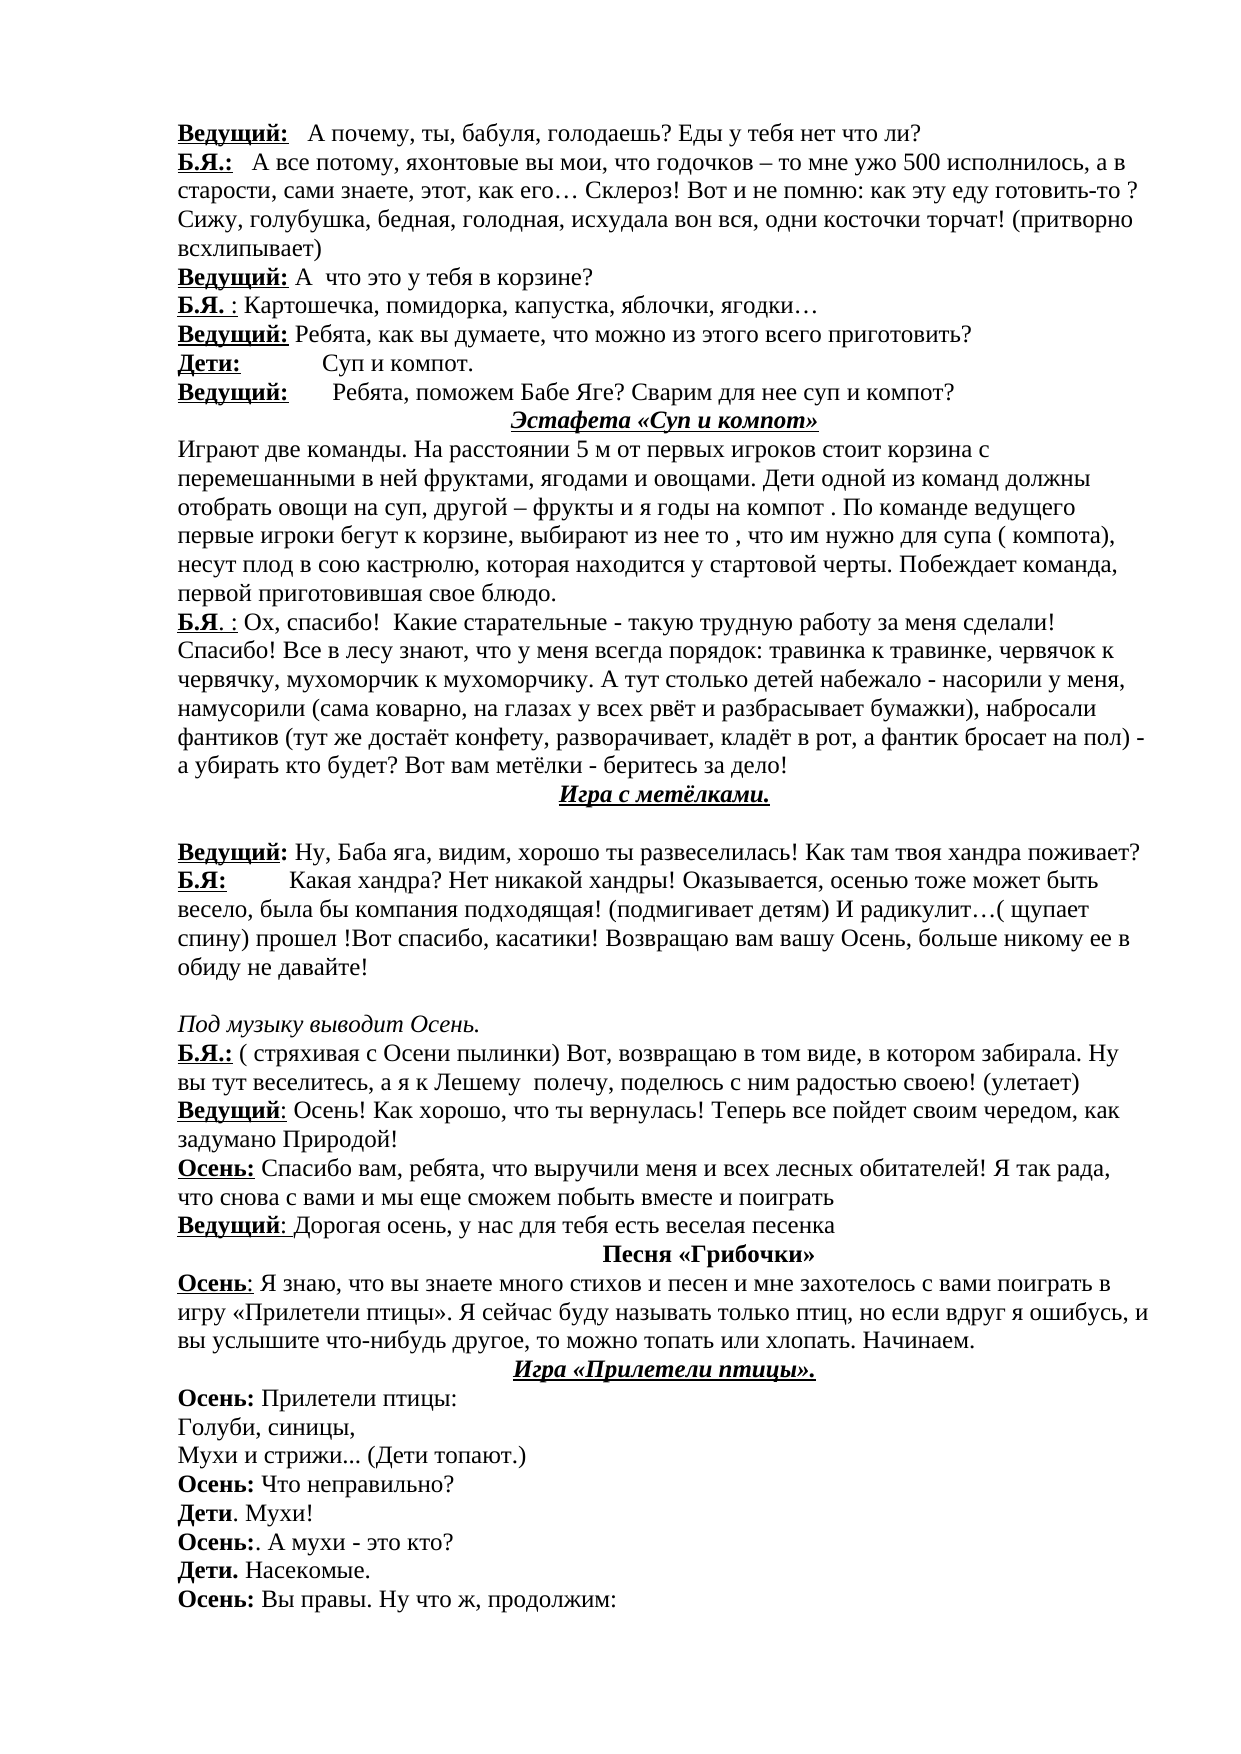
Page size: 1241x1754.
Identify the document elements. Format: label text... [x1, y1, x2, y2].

text Ведущий: Осень! Как хорошо, что ты вернулась! Теперь все пойдет своим чередом, как задумано Природой! [177, 1096, 1152, 1153]
text Осень: Что неправильно? [177, 1469, 1152, 1498]
text Игра с метёлками. [177, 779, 1152, 808]
text Б.Я. : Картошечка, помидорка, капустка, яблочки, ягодки… [177, 291, 1152, 319]
text Ведущий: Ребята, как вы думаете, что можно из этого всего приготовить? [177, 319, 1152, 348]
text Песня «Грибочки» [177, 1239, 1152, 1268]
text Ведущий: Ну, Баба яга, видим, хорошо ты развеселилась! Как там твоя хандра поживает? [177, 837, 1152, 866]
text Осень:. А мухи - это кто? [177, 1527, 1152, 1556]
text Б.Я: Какая хандра? Нет никакой хандры! Оказывается, осенью тоже может быть весело, была бы компания подходящая! (подмигивает детям) И радикулит…( щупает спину) прошел !Вот спасибо, касатики! Возвращаю вам вашу Осень, больше никому ее в обиду не давайте! [177, 866, 1152, 981]
text Б.Я.: ( стряхивая с Осени пылинки) Вот, возвращаю в том виде, в котором забирала. Ну вы тут веселитесь, а я к Лешему полечу, поделюсь с ним радостью своею! (улетает) [177, 1038, 1152, 1096]
text Осень: Спасибо вам, ребята, что выручили меня и всех лесных обитателей! Я так рада, что снова с вами и мы еще сможем побыть вместе и поиграть [177, 1153, 1152, 1211]
text Ведущий: А почему, ты, бабуля, голодаешь? Еды у тебя нет что ли? [177, 118, 1152, 147]
text Осень: Я знаю, что вы знаете много стихов и песен и мне захотелось с вами поиграть в игру «Прилетели птицы». Я сейчас буду называть только птиц, но если вдруг я ошибусь, и вы услышите что-нибудь другое, то можно топать или хлопать. Начинаем. [177, 1268, 1152, 1354]
text Эстафета «Суп и компот» [177, 406, 1152, 434]
text Дети. Мухи! [177, 1498, 1152, 1527]
text Ведущий: Дорогая осень, у нас для тебя есть веселая песенка [177, 1211, 1152, 1239]
text Дети. Насекомые. [177, 1556, 1152, 1584]
text Ведущий: А что это у тебя в корзине? [177, 262, 1152, 291]
text Осень: Прилетели птицы: Голуби, синицы, Мухи и стрижи... (Дети топают.) [177, 1383, 1152, 1469]
text Осень: Вы правы. Ну что ж, продолжим: [177, 1584, 1152, 1613]
text Дети: Суп и компот. [177, 348, 1152, 377]
text Б.Я. : Ох, спасибо! Какие старательные - такую трудную работу за меня сделали! Спасибо! Все в лесу знают, что у меня всегда порядок: травинка к травинке, червячок к червячку, мухоморчик к мухоморчику. А тут столько детей набежало - насорили у меня, намусорили (сама коварно, на глазах у всех рвёт и разбрасывает бумажки), набросали фантиков (тут же достаёт конфету, разворачивает, кладёт в рот, а фантик бросает на пол) - а убирать кто будет? Вот вам метёлки - беритесь за дело! [177, 607, 1152, 779]
text Играют две команды. На расстоянии 5 м от первых игроков стоит корзина с перемешанными в ней фруктами, ягодами и овощами. Дети одной из команд должны отобрать овощи на суп, другой – фрукты и я годы на компот . По команде ведущего первые игроки бегут к корзине, выбирают из нее то , что им нужно для супа ( компота), несут плод в сою кастрюлю, которая находится у стартовой черты. Побеждает команда, первой приготовившая свое блюдо. [177, 434, 1152, 607]
text Под музыку выводит Осень. [177, 1009, 1152, 1038]
text Б.Я.: А все потому, яхонтовые вы мои, что годочков – то мне ужо 500 исполнилось, а в старости, сами знаете, этот, как его… Склероз! Вот и не помню: как эту еду готовить-то ? Сижу, голубушка, бедная, голодная, исхудала вон вся, одни косточки торчат! (притворно всхлипывает) [177, 147, 1152, 262]
text Ведущий: Ребята, поможем Бабе Яге? Сварим для нее суп и компот? [177, 377, 1152, 406]
text Игра «Прилетели птицы». [177, 1354, 1152, 1383]
